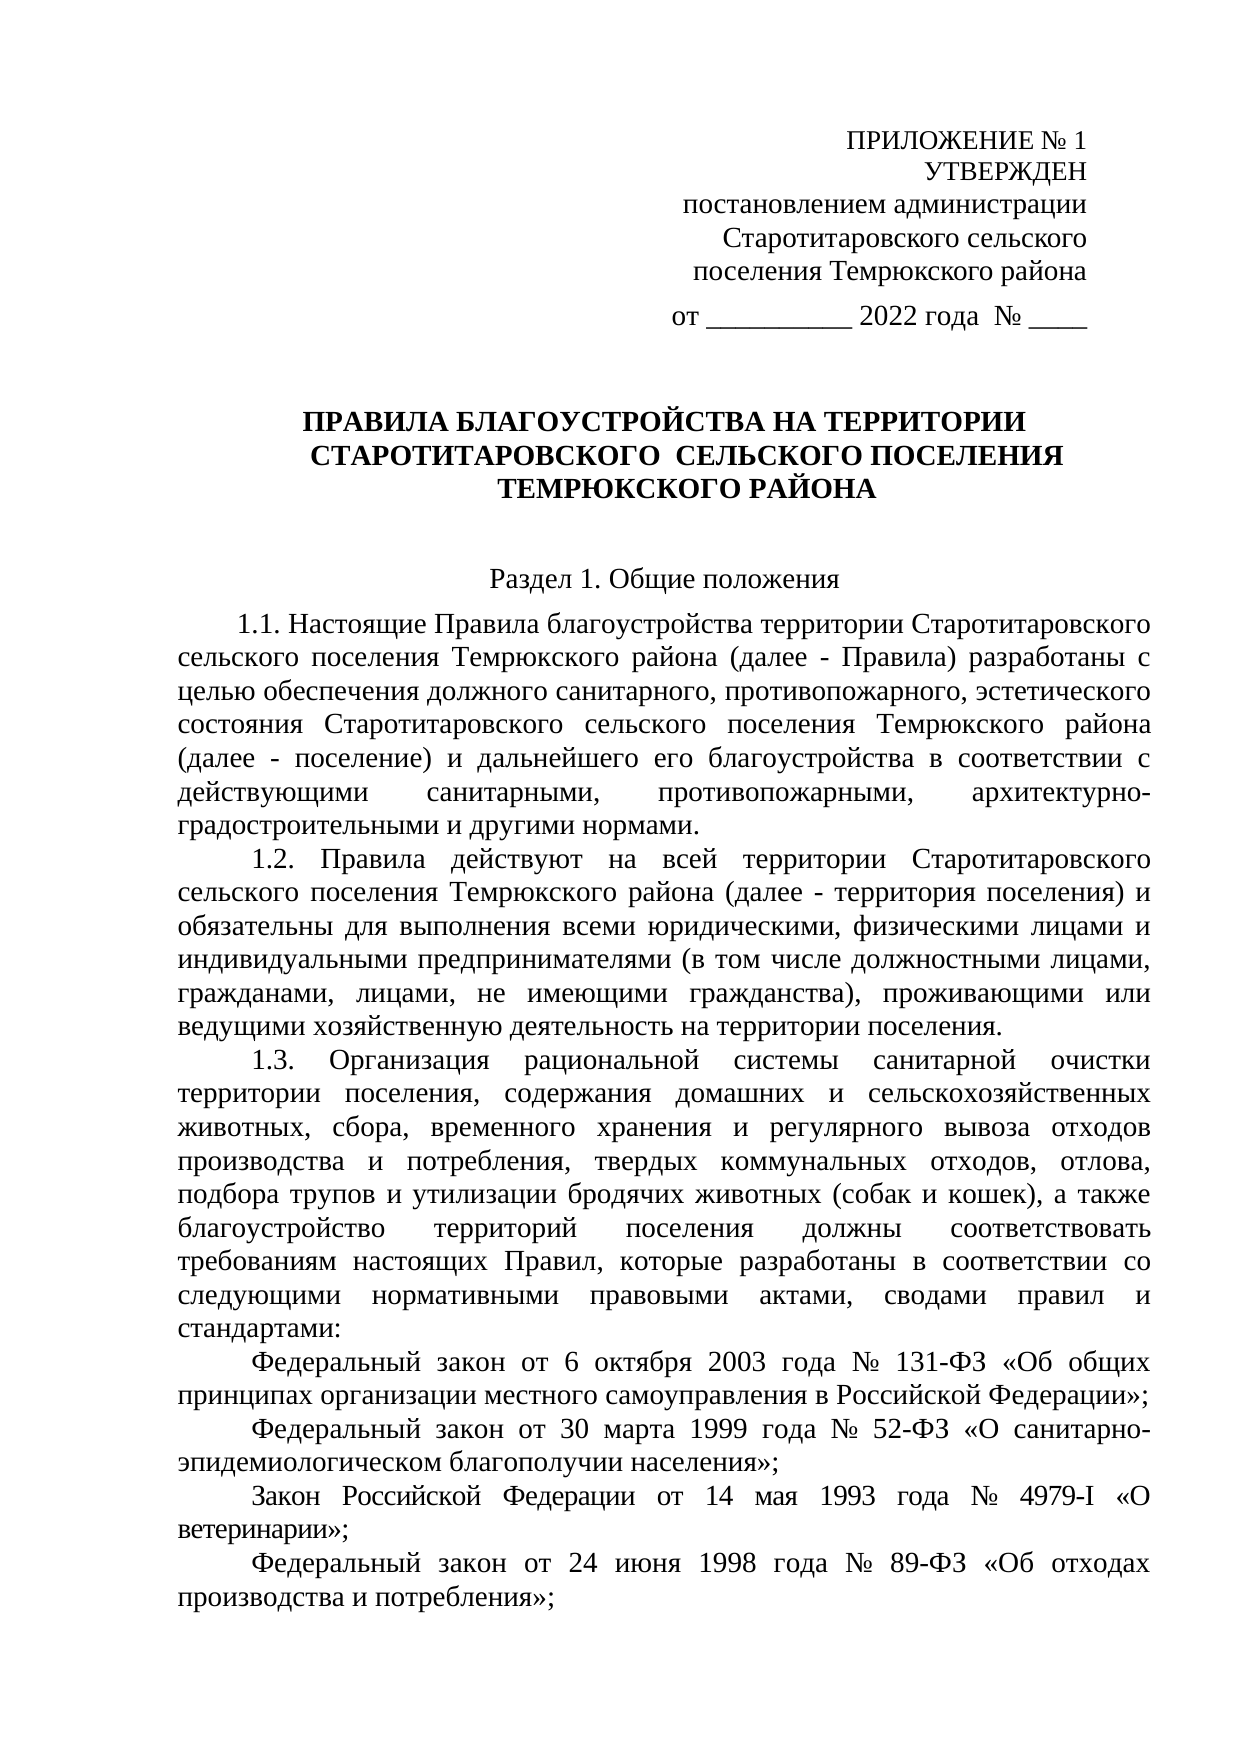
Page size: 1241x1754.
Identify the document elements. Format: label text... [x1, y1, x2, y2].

text Федеральный закон от 6 октября 2003 года № 131-ФЗ «Об общих принципах организации местного самоуправления в Российской Федерации»; [177, 1344, 1152, 1411]
table_header ПРИЛОЖЕНИЕ № 1 УТВЕРЖДЕН постановлением администрации Старотитаровского сельского поселения Темрюкского района от __________ 2022 года № ____ [177, 118, 1093, 348]
subtitle Раздел 1. Общие положения [177, 561, 1152, 595]
subtitle ПРАВИЛА БЛАГОУСТРОЙСТВА НА ТЕРРИТОРИИ СТАРОТИТАРОВСКОГО СЕЛЬСКОГО ПОСЕЛЕНИЯ ТЕМРЮКСКОГО РАЙОНА [177, 404, 1152, 505]
text Закон Российской Федерации от 14 мая 1993 года № 4979-I «О ветеринарии»; [177, 1478, 1152, 1545]
text 1.3. Организация рациональной системы санитарной очистки территории поселения, содержания домашних и сельскохозяйственных животных, сбора, временного хранения и регулярного вывоза отходов производства и потребления, твердых коммунальных отходов, отлова, подбора трупов и утилизации бродячих животных (собак и кошек), а также благоустройство территорий поселения должны соответствовать требованиям настоящих Правил, которые разработаны в соответствии со следующими нормативными правовыми актами, сводами правил и стандартами: [177, 1042, 1152, 1344]
text 1.1. Настоящие Правила благоустройства территории Старотитаровского сельского поселения Темрюкского района (далее - Правила) разработаны с целью обеспечения должного санитарного, противопожарного, эстетического состояния Старотитаровского сельского поселения Темрюкского района (далее - поселение) и дальнейшего его благоустройства в соответствии с действующими санитарными, противопожарными, архитектурно-градостроительными и другими нормами. [177, 606, 1152, 841]
text Федеральный закон от 24 июня 1998 года № 89-ФЗ «Об отходах производства и потребления»; [177, 1545, 1152, 1612]
text 1.2. Правила действуют на всей территории Старотитаровского сельского поселения Темрюкского района (далее - территория поселения) и обязательны для выполнения всеми юридическими, физическими лицами и индивидуальными предпринимателями (в том числе должностными лицами, гражданами, лицами, не имеющими гражданства), проживающими или ведущими хозяйственную деятельность на территории поселения. [177, 841, 1152, 1042]
text Федеральный закон от 30 марта 1999 года № 52-ФЗ «О санитарно-эпидемиологическом благополучии населения»; [177, 1411, 1152, 1478]
